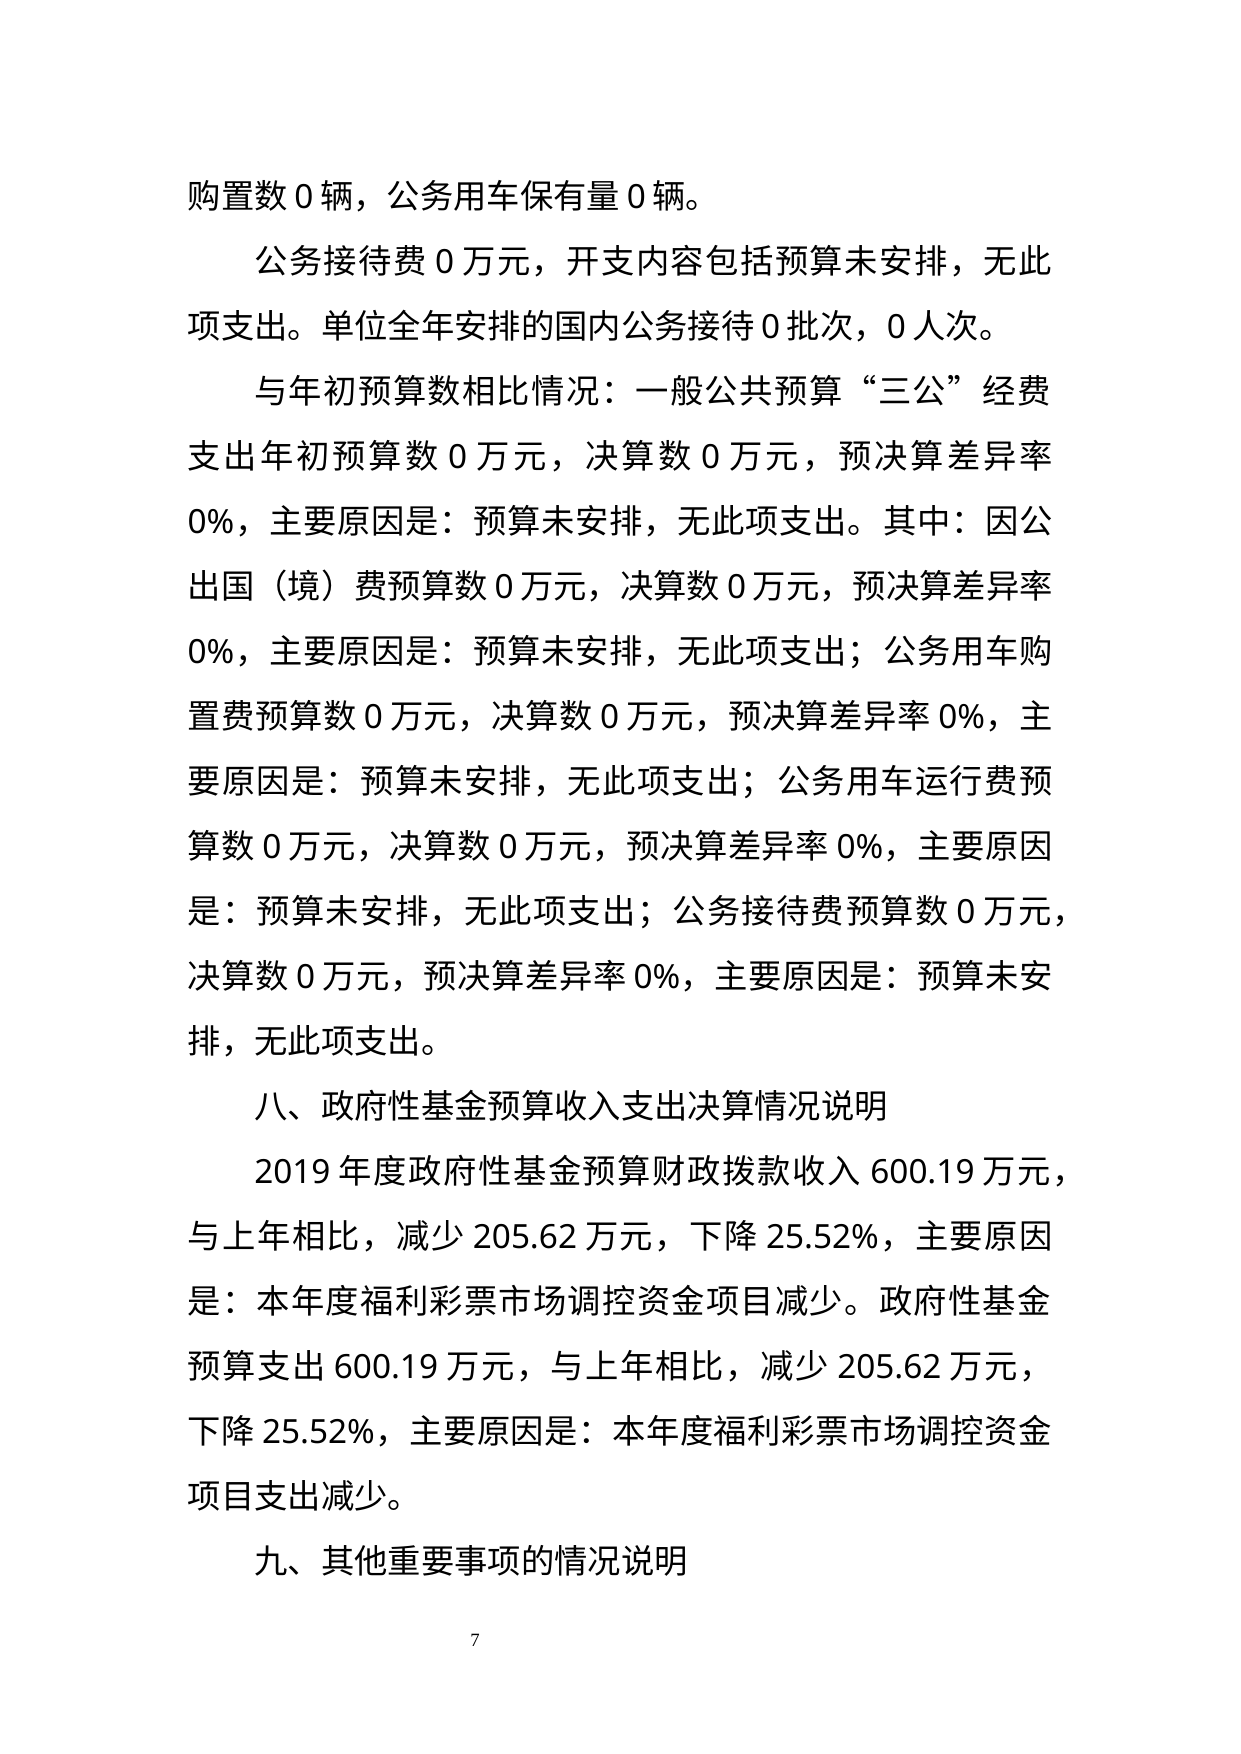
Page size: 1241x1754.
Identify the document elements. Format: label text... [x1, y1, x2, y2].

text 九、其他重要事项的情况说明 [187, 1527, 1053, 1592]
text 公务接待费0万元，开支内容包括预算未安排，无此项支出。单位全年安排的国内公务接待0批次，0人次。 [187, 227, 1053, 357]
text 2019年度政府性基金预算财政拨款收入600.19万元，与上年相比，减少205.62万元，下降25.52%，主要原因是：本年度福利彩票市场调控资金项目减少。政府性基金预算支出600.19万元，与上年相比，减少205.62万元，下降25.52%，主要原因是：本年度福利彩票市场调控资金项目支出减少。 [187, 1137, 1053, 1527]
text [187, 162, 1053, 227]
text 八、政府性基金预算收入支出决算情况说明 [187, 1072, 1053, 1137]
text 与年初预算数相比情况：一般公共预算“三公”经费支出年初预算数0万元，决算数0万元，预决算差异率0%，主要原因是：预算未安排，无此项支出。其中：因公出国（境）费预算数0万元，决算数0万元，预决算差异率0%，主要原因是：预算未安排，无此项支出；公务用车购置费预算数0万元，决算数0万元，预决算差异率0%，主要原因是：预算未安排，无此项支出；公务用车运行费预算数0万元，决算数0万元，预决算差异率0%，主要原因是：预算未安排，无此项支出；公务接待费预算数0万元，决算数0万元，预决算差异率0%，主要原因是：预算未安排，无此项支出。 [187, 357, 1053, 1072]
